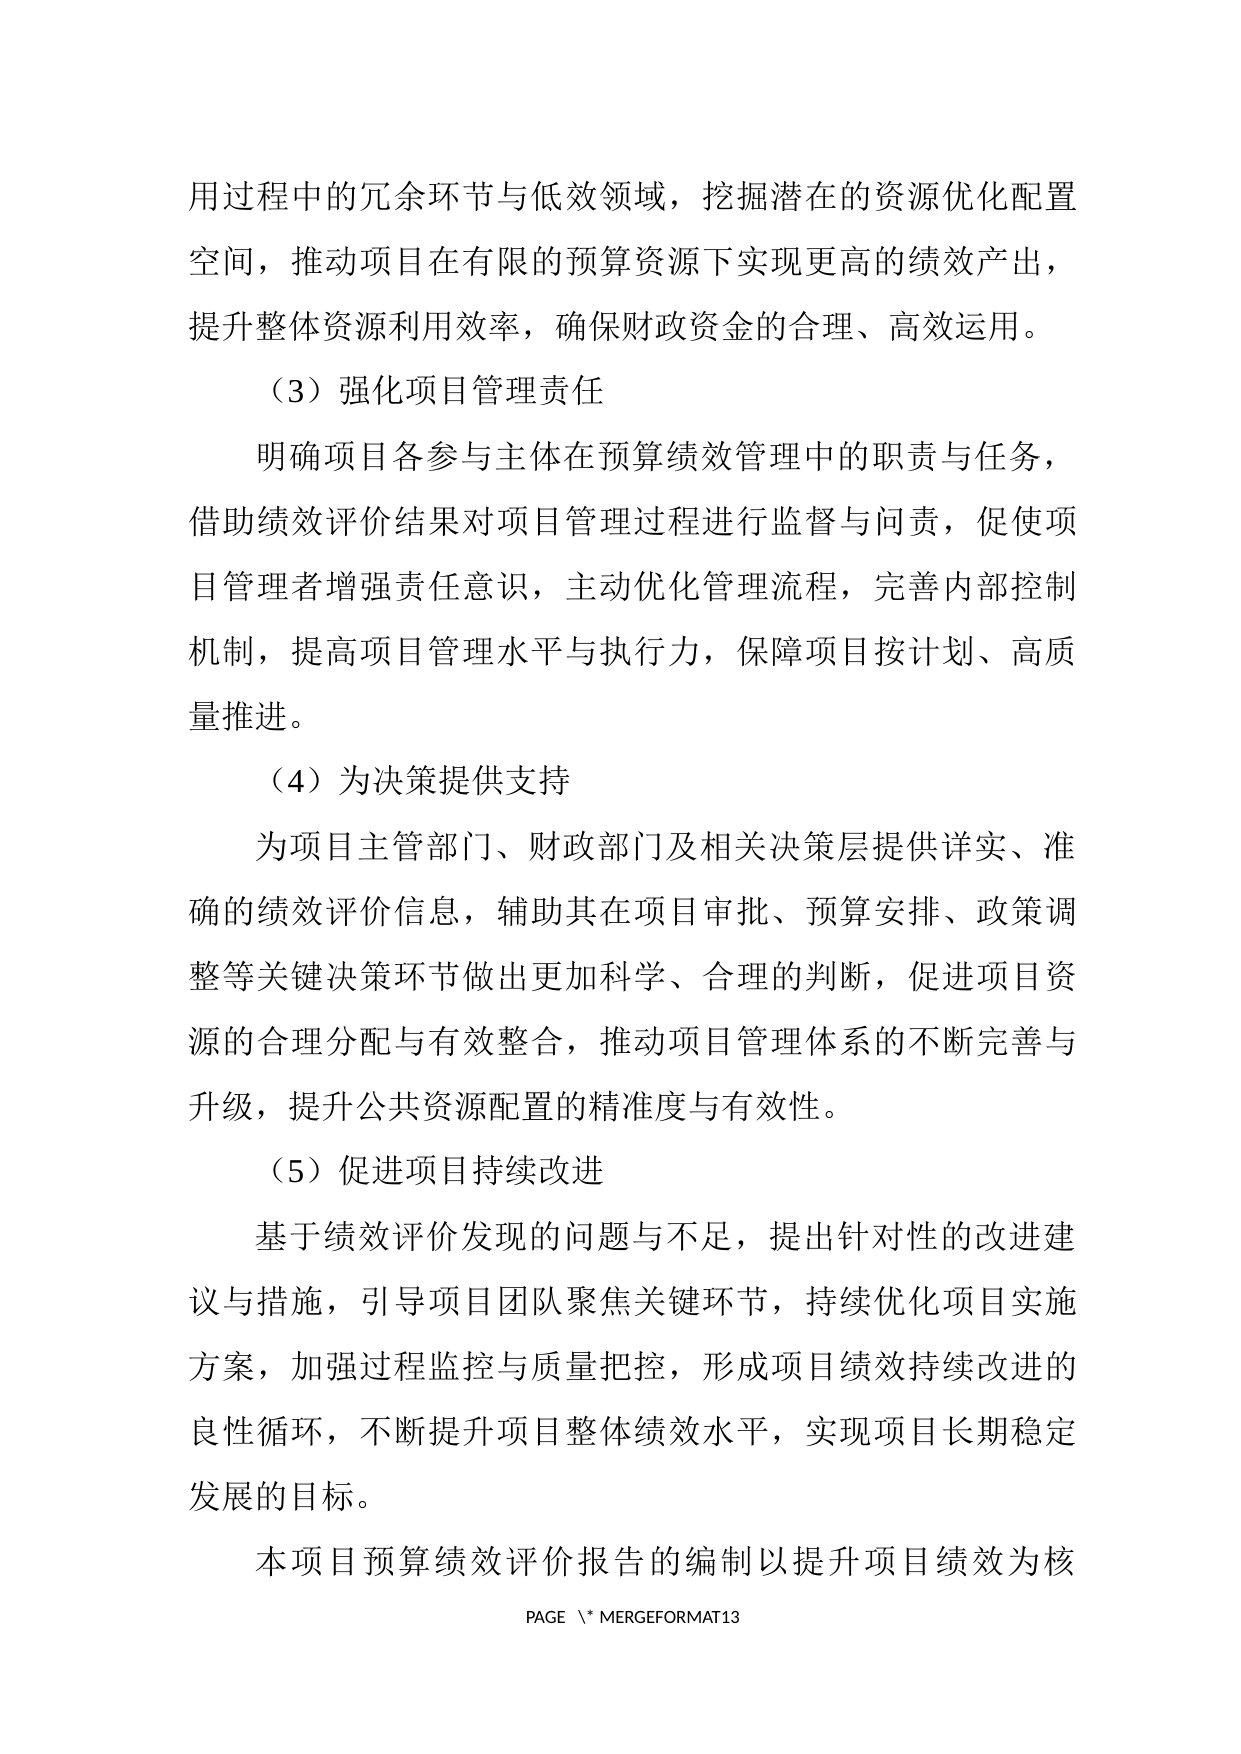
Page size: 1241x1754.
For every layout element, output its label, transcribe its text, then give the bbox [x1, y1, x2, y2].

text （3）强化项目管理责任 [187, 357, 1078, 422]
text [187, 1527, 1078, 1592]
text 明确项目各参与主体在预算绩效管理中的职责与任务，借助绩效评价结果对项目管理过程进行监督与问责，促使项目管理者增强责任意识，主动优化管理流程，完善内部控制机制，提高项目管理水平与执行力，保障项目按计划、高质量推进。 [187, 422, 1078, 747]
text 为项目主管部门、财政部门及相关决策层提供详实、准确的绩效评价信息，辅助其在项目审批、预算安排、政策调整等关键决策环节做出更加科学、合理的判断，促进项目资源的合理分配与有效整合，推动项目管理体系的不断完善与升级，提升公共资源配置的精准度与有效性。 [187, 812, 1078, 1137]
text 基于绩效评价发现的问题与不足，提出针对性的改进建议与措施，引导项目团队聚焦关键环节，持续优化项目实施方案，加强过程监控与质量把控，形成项目绩效持续改进的良性循环，不断提升项目整体绩效水平，实现项目长期稳定发展的目标。 [187, 1202, 1078, 1527]
text （5）促进项目持续改进 [187, 1137, 1078, 1202]
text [187, 162, 1078, 357]
text （4）为决策提供支持 [187, 747, 1078, 812]
